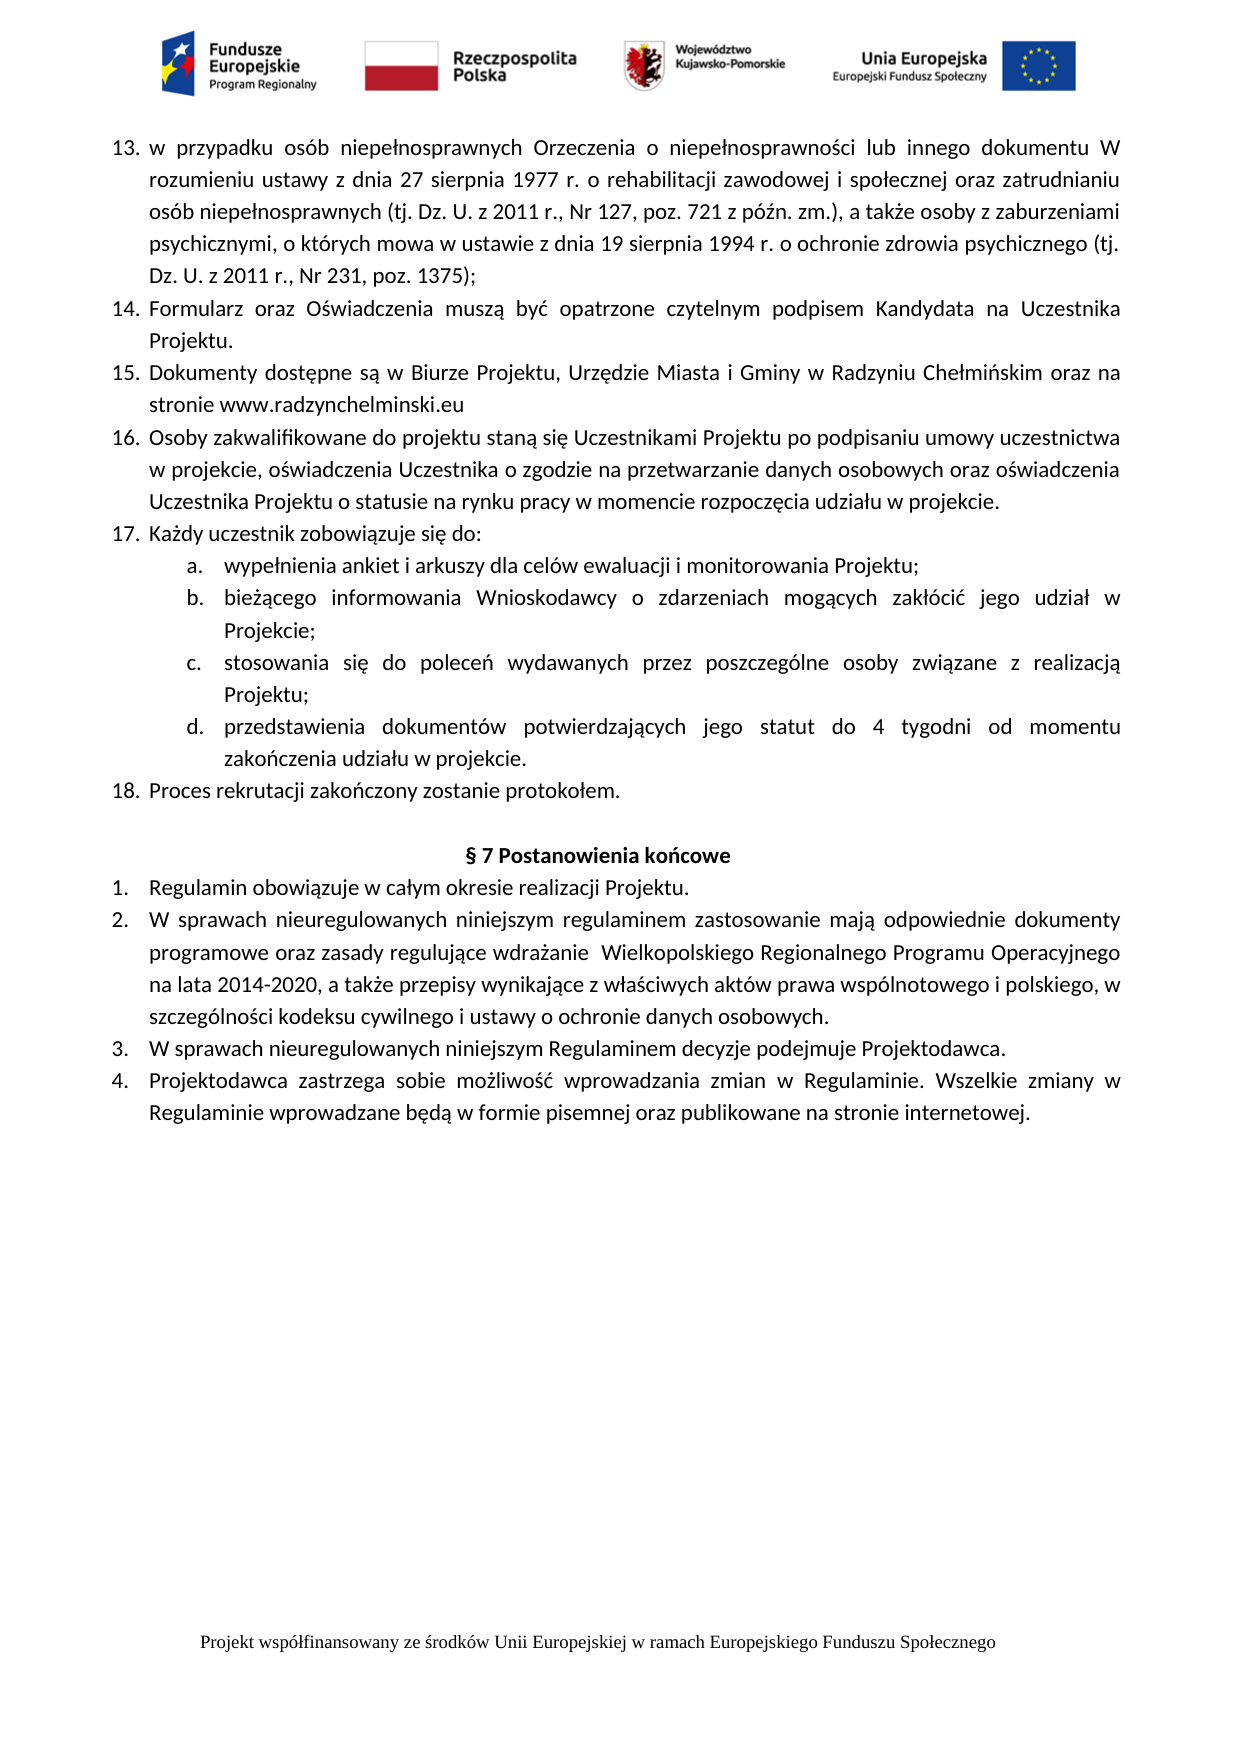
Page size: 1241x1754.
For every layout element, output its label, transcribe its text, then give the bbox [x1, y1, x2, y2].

list Osoby zakwalifikowane do projektu staną się Uczestnikami Projektu po podpisaniu umowy uczestnictwa w projekcie, oświadczenia Uczestnika o zgodzie na przetwarzanie danych osobowych oraz oświadczenia Uczestnika Projektu o statusie na rynku pracy w momencie rozpoczęcia udziału w projekcie. [111, 423, 1122, 515]
list W sprawach nieuregulowanych niniejszym Regulaminem decyzje podejmuje Projektodawca. [111, 1034, 1122, 1062]
list przedstawienia dokumentów potwierdzających jego statut do 4 tygodni od momentu zakończenia udziału w projekcie. [186, 712, 1122, 772]
text § 7 Postanowienia końcowe [74, 841, 1122, 869]
list w przypadku osób niepełnosprawnych Orzeczenia o niepełnosprawności lub innego dokumentu W rozumieniu ustawy z dnia 27 sierpnia 1977 r. o rehabilitacji zawodowej i społecznej oraz zatrudnianiu osób niepełnosprawnych (tj. Dz. U. z 2011 r., Nr 127, poz. 721 z późn. zm.), a także osoby z zaburzeniami psychicznymi, o których mowa w ustawie z dnia 19 sierpnia 1994 r. o ochronie zdrowia psychicznego (tj. Dz. U. z 2011 r., Nr 231, poz. 1375); [111, 133, 1122, 290]
list stosowania się do poleceń wydawanych przez poszczególne osoby związane z realizacją Projektu; [186, 648, 1122, 708]
list Proces rekrutacji zakończony zostanie protokołem. [111, 777, 1122, 805]
list wypełnienia ankiet i arkuszy dla celów ewaluacji i monitorowania Projektu; [186, 551, 1122, 579]
list Dokumenty dostępne są w Biurze Projektu, Urzędzie Miasta i Gminy w Radzyniu Chełmińskim oraz na stronie www.radzynchelminski.eu [111, 358, 1122, 418]
picture [146, 14, 1092, 112]
list bieżącego informowania Wnioskodawcy o zdarzeniach mogących zakłócić jego udział w Projekcie; [186, 583, 1122, 644]
list Projektodawca zastrzega sobie możliwość wprowadzania zmian w Regulaminie. Wszelkie zmiany w Regulaminie wprowadzane będą w formie pisemnej oraz publikowane na stronie internetowej. [111, 1066, 1122, 1127]
list Regulamin obowiązuje w całym okresie realizacji Projektu. [111, 873, 1122, 901]
list W sprawach nieuregulowanych niniejszym regulaminem zastosowanie mają odpowiednie dokumenty programowe oraz zasady regulujące wdrażanie Wielkopolskiego Regionalnego Programu Operacyjnego na lata 2014-2020, a także przepisy wynikające z właściwych aktów prawa wspólnotowego i polskiego, w szczególności kodeksu cywilnego i ustawy o ochronie danych osobowych. [111, 905, 1122, 1030]
list Formularz oraz Oświadczenia muszą być opatrzone czytelnym podpisem Kandydata na Uczestnika Projektu. [111, 294, 1122, 354]
list Każdy uczestnik zobowiązuje się do: [111, 519, 1122, 547]
